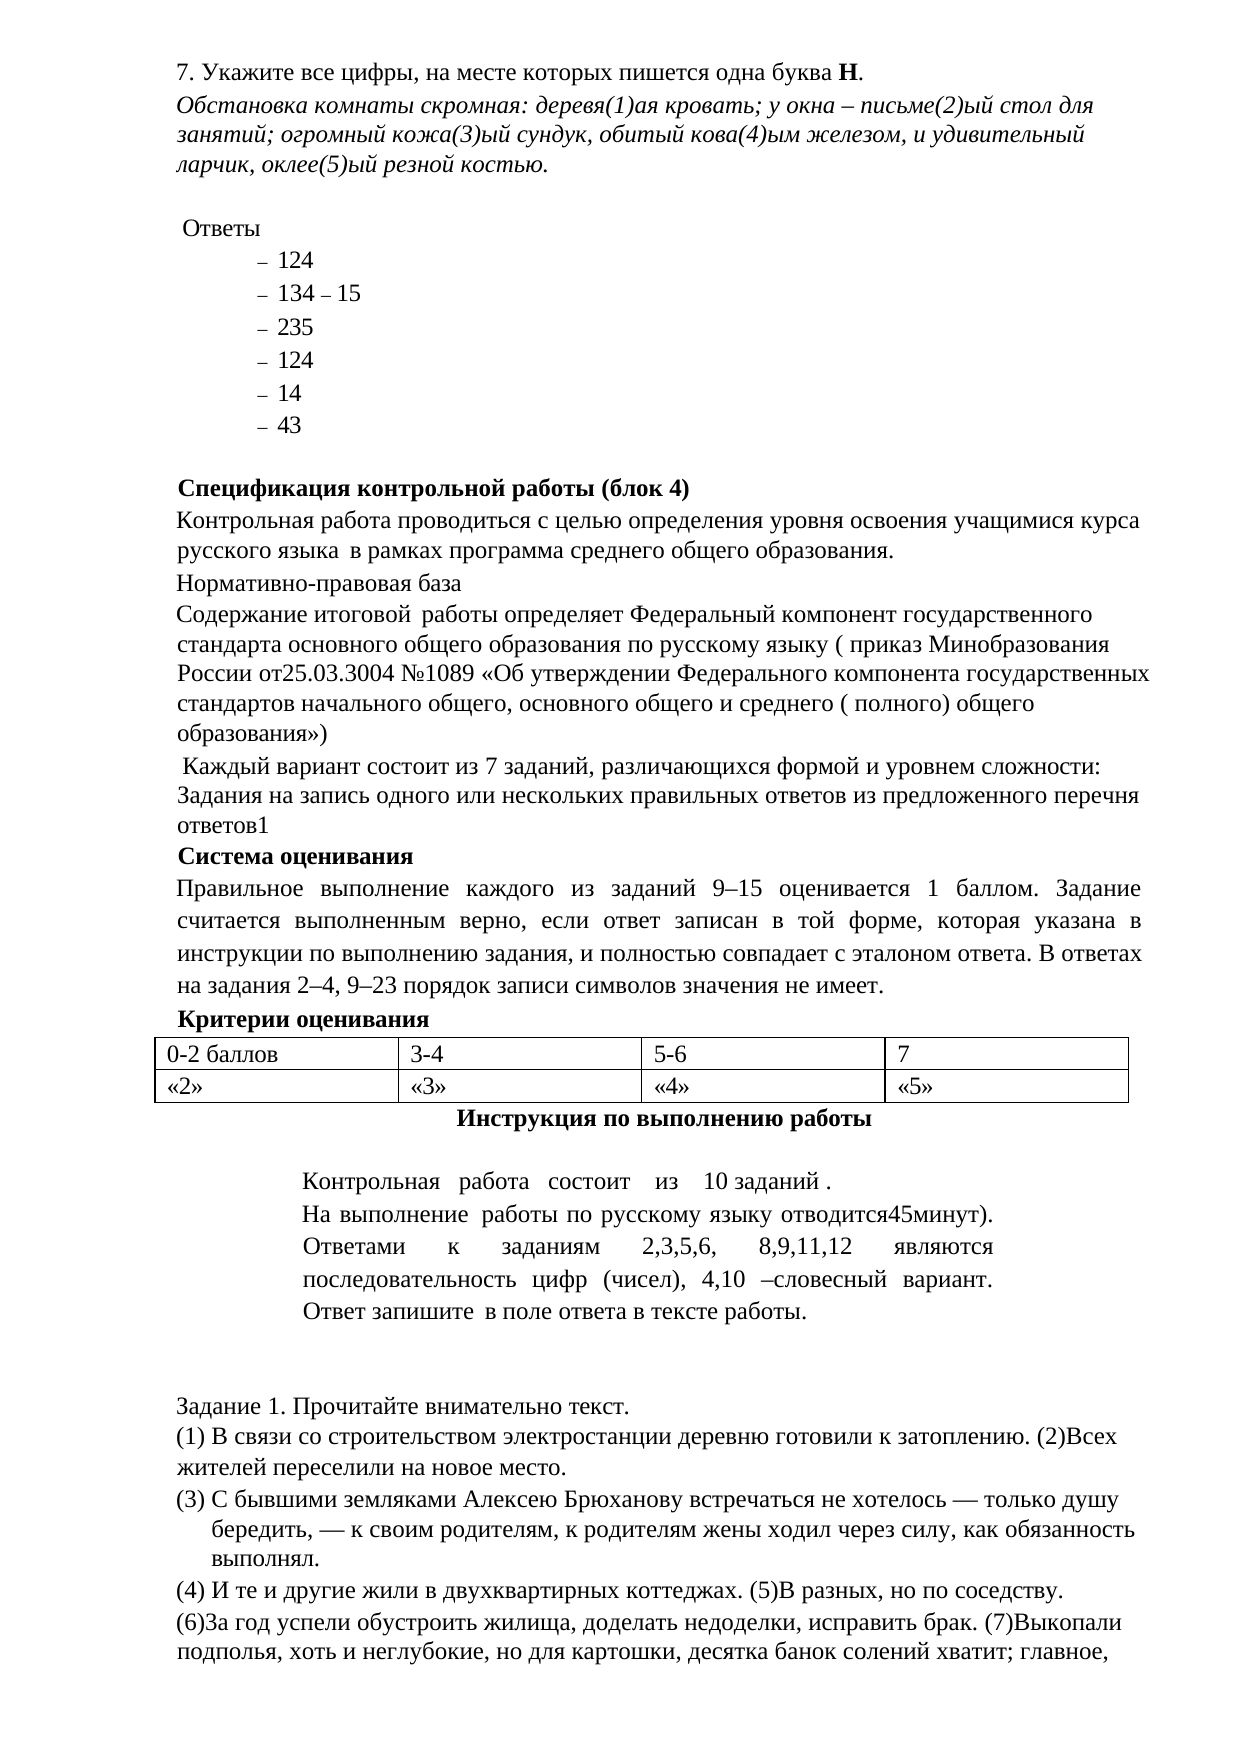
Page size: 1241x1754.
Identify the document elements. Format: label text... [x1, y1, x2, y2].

text Нормативно-правовая база [176, 568, 1196, 597]
text Инструкция по выполнению работы [456, 1103, 1196, 1131]
text Система оценивания [177, 841, 1196, 870]
text – 124 [257, 246, 1196, 274]
text Каждый вариант состоит из 7 заданий, различающихся формой и уровнем сложности: [182, 751, 1196, 779]
text Критерии оценивания [177, 1004, 1196, 1032]
text России от25.03.3004 №1089 «Об утверждении Федерального компонента государственных стандартов начального общего, основного общего и среднего ( полного) общего [177, 658, 1172, 717]
text Контрольная работа проводиться с целью определения уровня освоения учащимися курса русского языка в рамках программа среднего общего образования. [176, 506, 1172, 564]
text (1) В связи со строительством электростанции деревню готовили к затоплению. (2)Всех жителей переселили на новое место. [176, 1421, 1172, 1480]
table_cell «5» [886, 1070, 1128, 1102]
text (3) С бывшими земляками Алексею Брюханову встречаться не хотелось — только душу бередить, — к своим родителям, к родителям жены ходил через силу, как обязанность выполнял. [176, 1484, 1155, 1572]
text Спецификация контрольной работы (блок 4) [177, 473, 1196, 502]
table_header 7 [886, 1038, 1128, 1069]
table_header 0-2 баллов [156, 1038, 398, 1069]
text – 134 – 15 [257, 278, 1196, 307]
text Задание 1. Прочитайте внимательно текст. [176, 1391, 1196, 1419]
table_header 5-6 [642, 1038, 884, 1069]
list Укажите все цифры, на месте которых пишется одна буква Н. [176, 57, 1196, 85]
text – 43 [257, 411, 1196, 439]
table_header 3-4 [399, 1038, 641, 1069]
table_cell «4» [642, 1070, 884, 1102]
text образования») [177, 718, 1196, 747]
text – 14 [257, 378, 1196, 407]
text (6)3а год успели обустроить жилища, доделать недоделки, исправить брак. (7)Выкопали подполья, хоть и неглубокие, но для картошки, десятка банок солений хватит; главное, [176, 1607, 1172, 1665]
text Задания на запись одного или нескольких правильных ответов из предложенного перечня ответов1 [177, 781, 1172, 839]
text – 124 [257, 345, 1196, 373]
text Содержание итоговой работы определяет Федеральный компонент государственного стандарта основного общего образования по русскому языку ( приказ Минобразования [176, 599, 1172, 657]
table_cell «2» [156, 1070, 398, 1102]
text Обстановка комнаты скромная: деревя(1)ая кровать; у окна – письме(2)ый стол для занятий; огромный кожа(3)ый сундук, обитый кова(4)ым железом, и удивительный ларчик, оклее(5)ый резной костью. [176, 90, 1137, 178]
text Ответы [182, 213, 1196, 241]
text На выполнение работы по русскому языку отводится45минут). Ответами к заданиям 2,3,5,6, 8,9,11,12 являются последовательность цифр (чисел), 4,10 –словесный вариант. Ответ запишите в поле ответа в тексте работы. [302, 1199, 994, 1325]
text – 235 [257, 312, 1196, 341]
table_cell «3» [399, 1070, 641, 1102]
text Контрольная работа состоит из 10 заданий . [302, 1166, 1196, 1195]
text Правильное выполнение каждого из заданий 9–15 оценивается 1 баллом. Задание считается выполненным верно, если ответ записан в той форме, которая указана в инструкции по выполнению задания, и полностью совпадает с эталоном ответа. В ответах на задания 2–4, 9–23 порядок записи символов значения не имеет. [176, 873, 1142, 999]
text (4) И те и другие жили в двухквартирных коттеджах. (5)В разных, но по соседству. [176, 1576, 1196, 1604]
